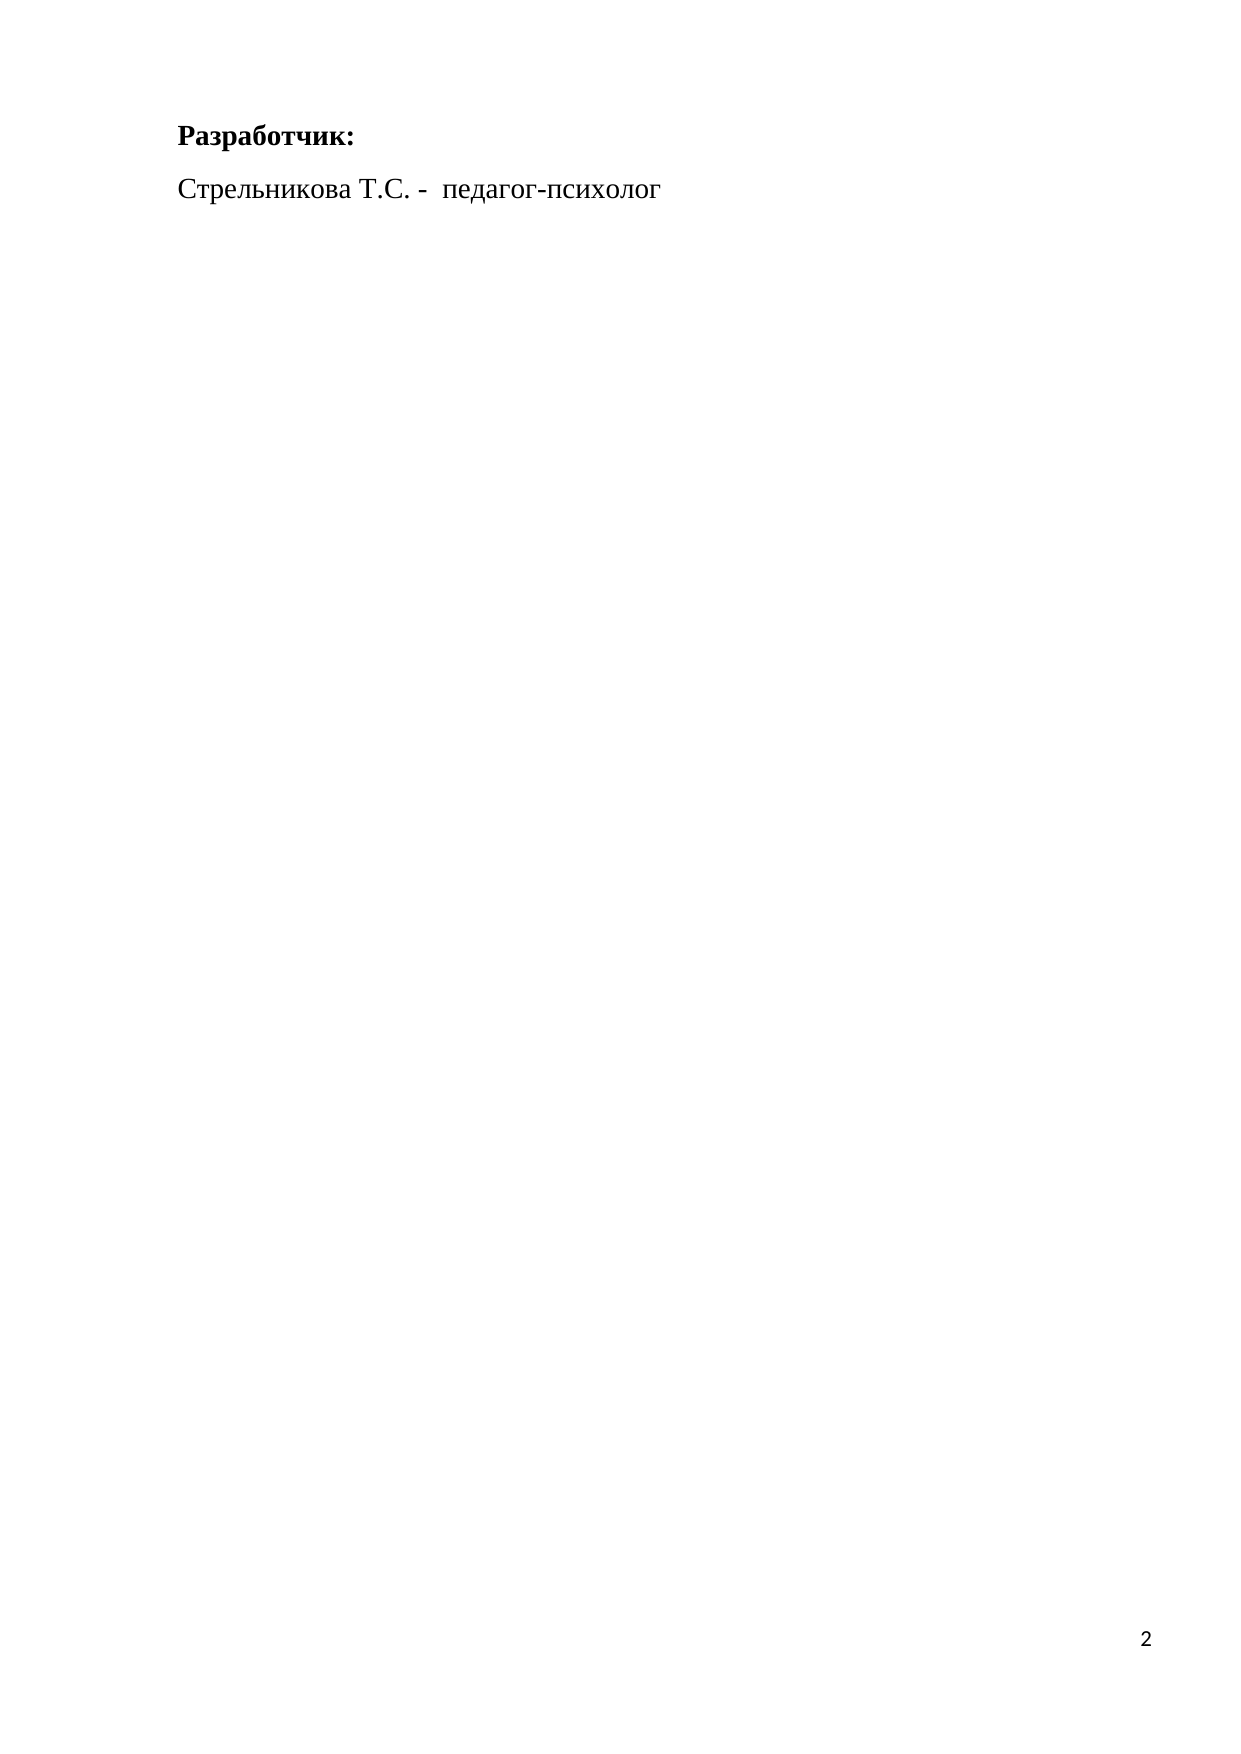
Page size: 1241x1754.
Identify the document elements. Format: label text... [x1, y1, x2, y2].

text Разработчик: [177, 118, 1152, 152]
text Стрельникова Т.С. - педагог-психолог [177, 171, 1152, 204]
